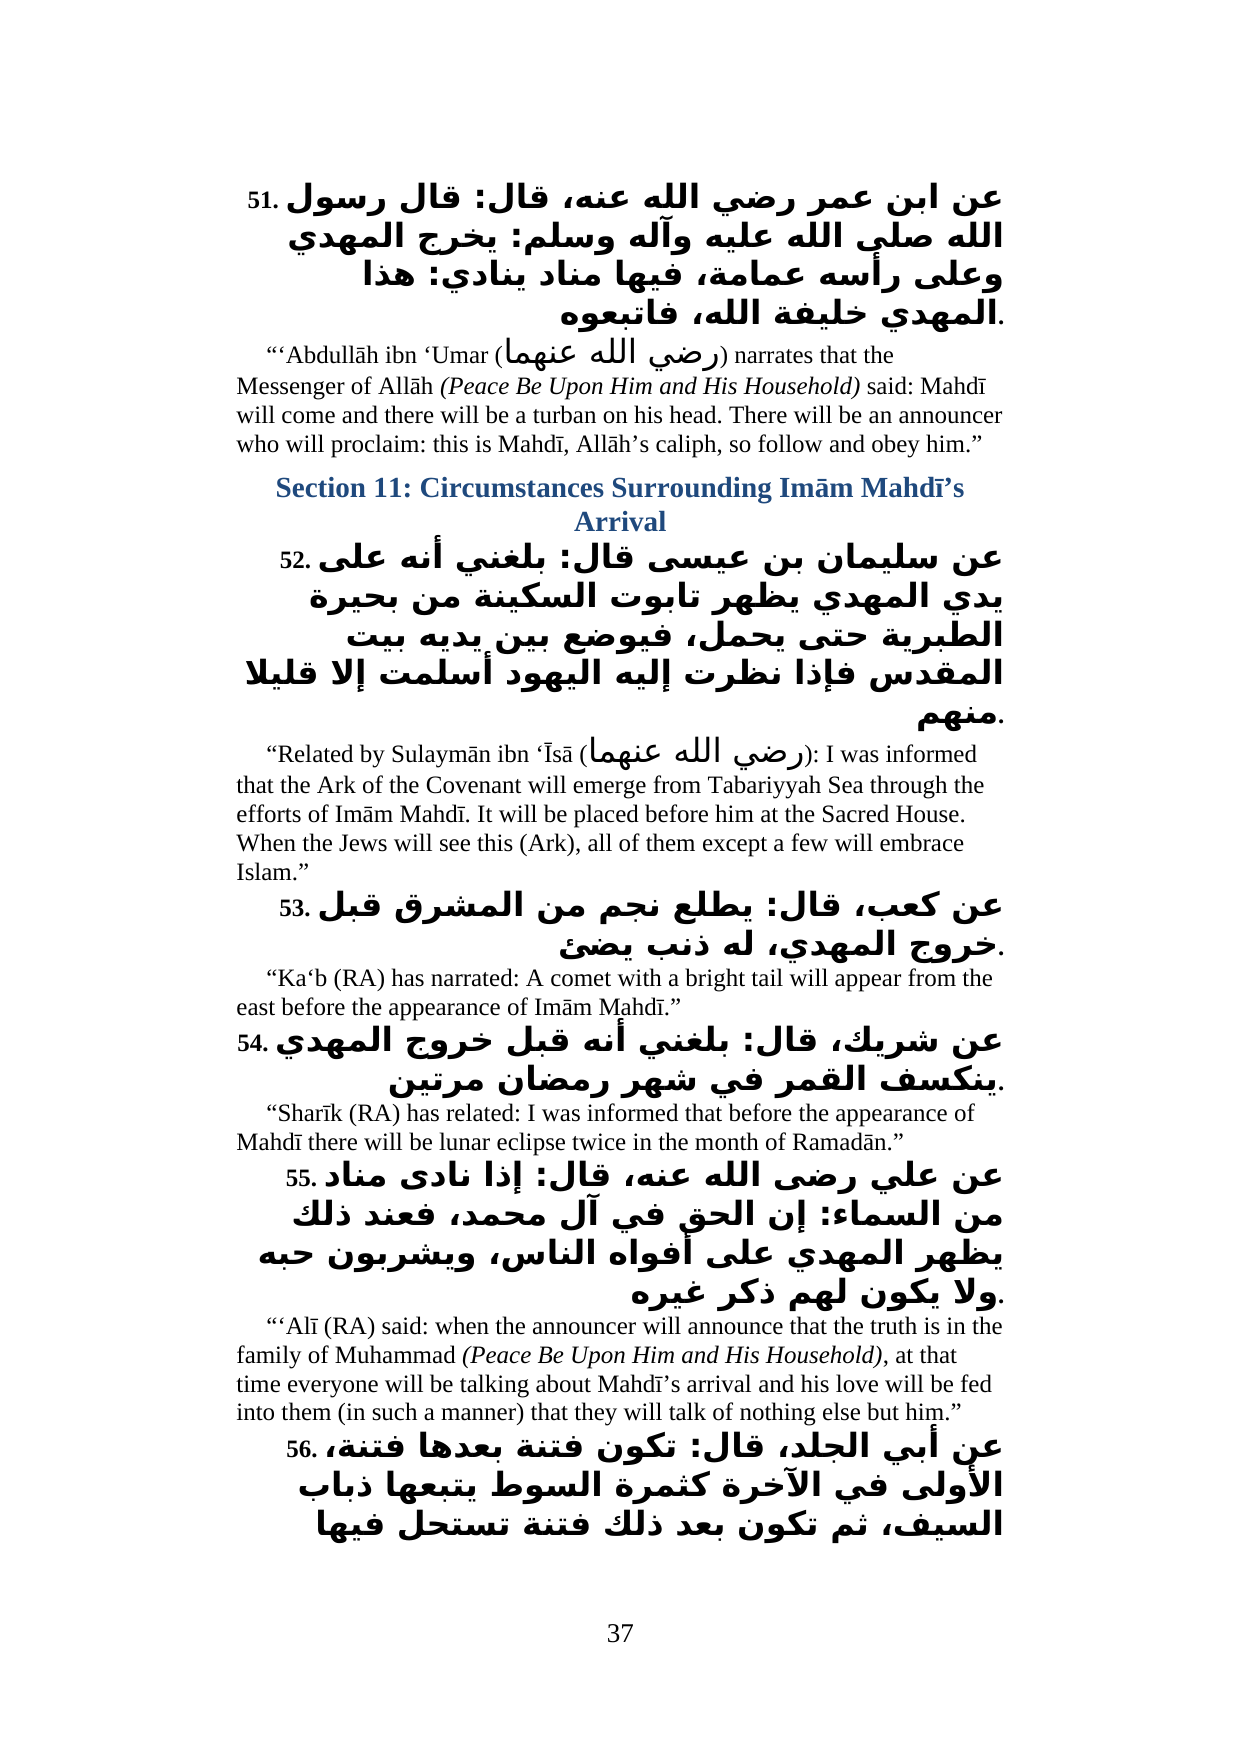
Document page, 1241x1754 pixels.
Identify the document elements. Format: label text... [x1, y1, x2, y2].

text 52. عن سليمان بن عيسى قال: بلغني أنه على يدي المهدي يظهر تابوت السكينة من بحيرة الطبرية حتى يحمل، فيوضع بين يديه بيت المقدس فإذا نظرت إليه اليهود أسلمت إلا قليلا منهم. [236, 537, 1004, 732]
text 55. عن علي رضى الله عنه، قال: إذا نادى مناد من السماء: إن الحق في آل محمد، فعند ذلك يظهر المهدي على أفواه الناس، ويشربون حبه ولا يكون لهم ذكر غيره. [236, 1156, 1004, 1311]
text “‘Alī (RA) said: when the announcer will announce that the truth is in the family of Muhammad (Peace Be Upon Him and His Household), at that time everyone will be talking about Mahdī’s arrival and his love will be fed into them (in such a manner) that they will talk of nothing else but him.” [236, 1311, 1004, 1426]
subtitle Section 11: Circumstances Surrounding Imām Mahdī’s Arrival [236, 470, 1004, 537]
text 54. عن شريك، قال: بلغني أنه قبل خروج المهدي ينكسف القمر في شهر رمضان مرتين. [236, 1021, 1004, 1098]
text “Sharīk (RA) has related: I was informed that before the appearance of Mahdī there will be lunar eclipse twice in the month of Ramadān.” [236, 1098, 1004, 1156]
text “Related by Sulaymān ibn ‘Īsā (رضي الله عنهما): I was informed that the Ark of the Covenant will emerge from Tabariyyah Sea through the efforts of Imām Mahdī. It will be placed before him at the Sacred House. When the Jews will see this (Ark), all of them except a few will embrace Islam.” [236, 732, 1004, 885]
text 51. عن ابن عمر رضي الله عنه، قال: قال رسول الله صلى الله عليه وآله وسلم: يخرج المهدي وعلى رأسه عمامة، فيها مناد ينادي: هذا المهدي خليفة الله، فاتبعوه. [236, 177, 1004, 333]
text 53. عن كعب، قال: يطلع نجم من المشرق قبل خروج المهدي، له ذنب يضئ. [236, 885, 1004, 963]
text “Ka‘b (RA) has narrated: A comet with a bright tail will appear from the east before the appearance of Imām Mahdī.” [236, 963, 1004, 1021]
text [236, 1426, 1004, 1543]
text “‘Abdullāh ibn ‘Umar (رضي الله عنهما) narrates that the Messenger of Allāh (Peace Be Upon Him and His Household) said: Mahdī will come and there will be a turban on his head. There will be an announcer who will proclaim: this is Mahdī, Allāh’s caliph, so follow and obey him.” [236, 333, 1004, 458]
